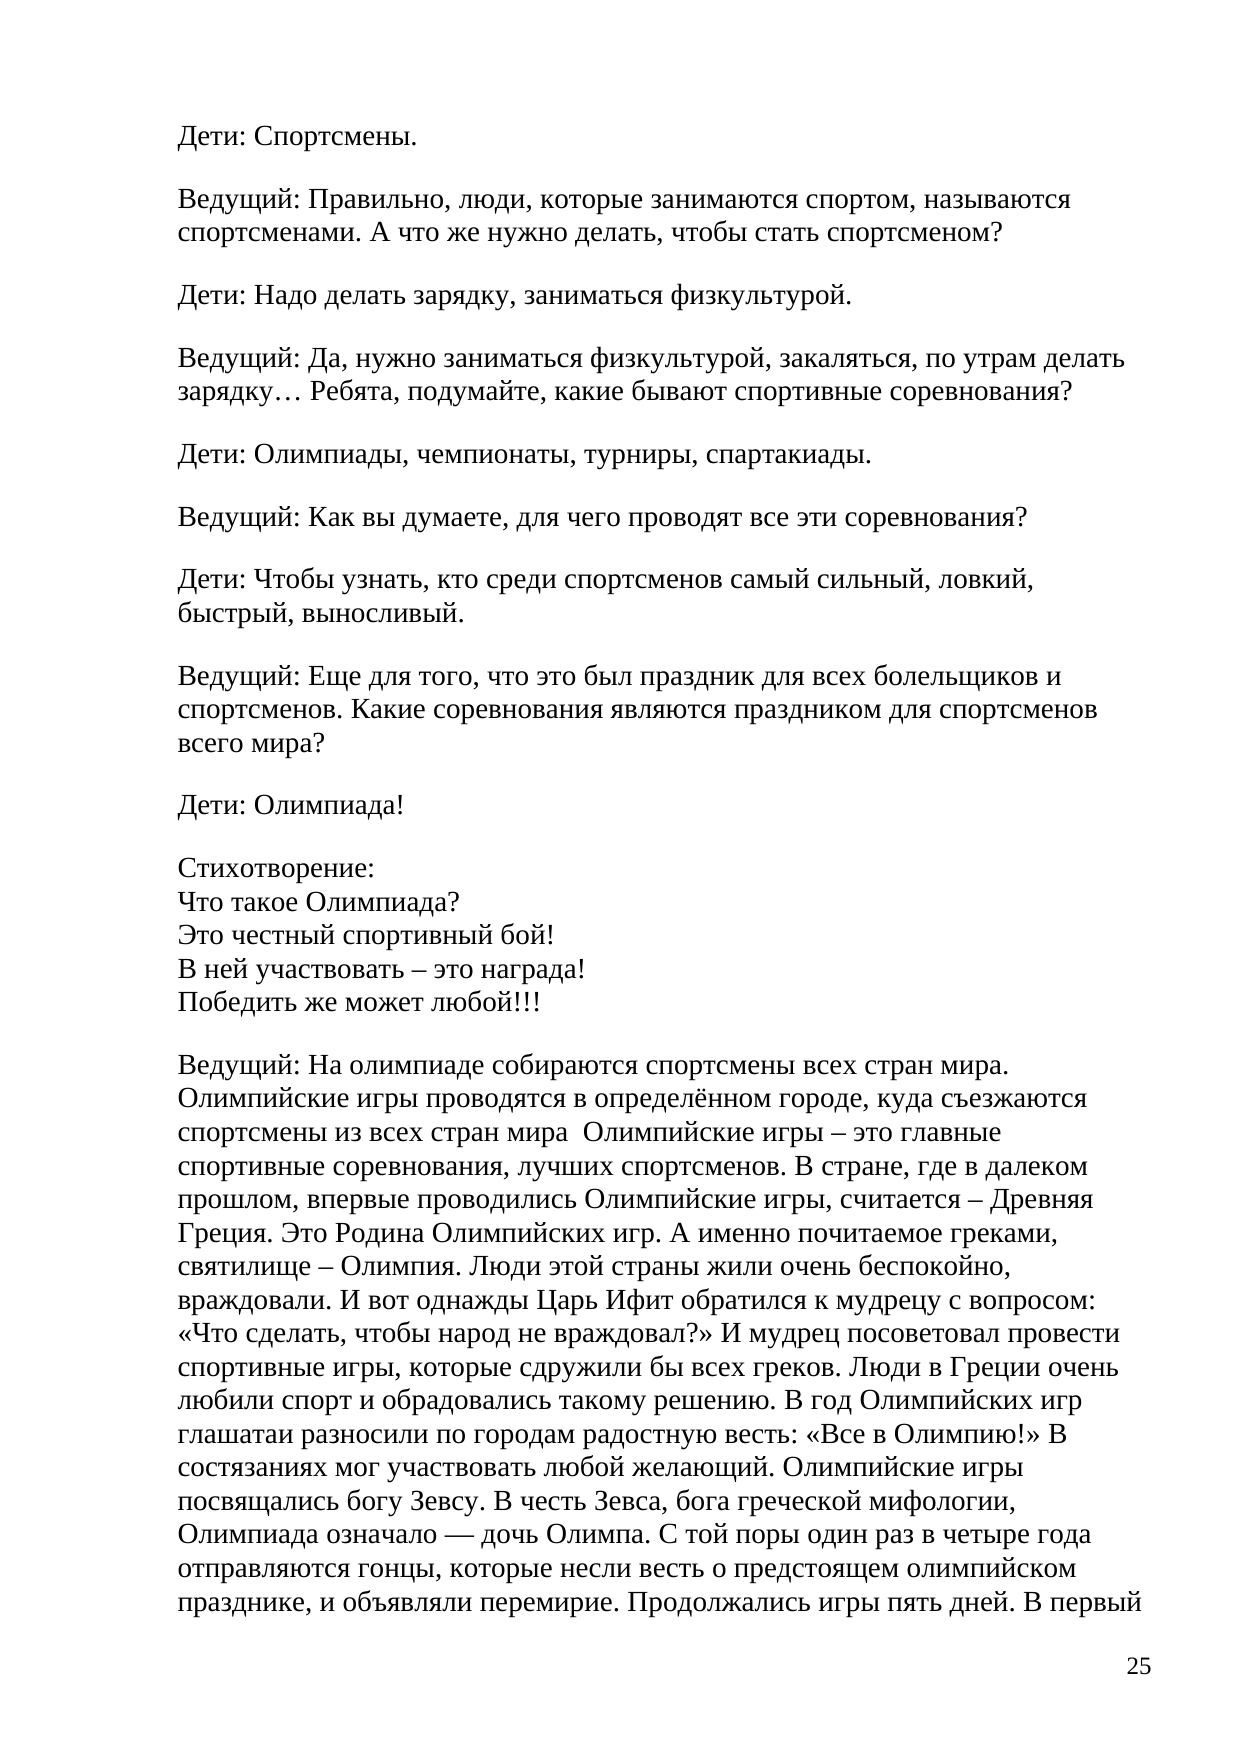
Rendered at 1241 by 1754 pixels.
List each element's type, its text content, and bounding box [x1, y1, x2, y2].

text Ведущий: Правильно, люди, которые занимаются спортом, называются спортсменами. А что же нужно делать, чтобы стать спортсменом? [177, 181, 1152, 248]
text Ведущий: Еще для того, что это был праздник для всех болельщиков и спортсменов. Какие соревнования являются праздником для спортсменов всего мира? [177, 658, 1152, 758]
text Дети: Спортсмены. [177, 118, 1152, 152]
text Дети: Чтобы узнать, кто среди спортсменов самый сильный, ловкий, быстрый, выносливый. [177, 561, 1152, 628]
text Стихотворение: Что такое Олимпиада? Это честный спортивный бой! В ней участвовать – это награда! Победить же может любой!!! [177, 850, 1152, 1018]
text Ведущий: Как вы думаете, для чего проводят все эти соревнования? [177, 499, 1152, 532]
text Дети: Олимпиады, чемпионаты, турниры, спартакиады. [177, 436, 1152, 469]
text Дети: Олимпиада! [177, 787, 1152, 821]
text Ведущий: Да, нужно заниматься физкультурой, закаляться, по утрам делать зарядку… Ребята, подумайте, какие бывают спортивные соревнования? [177, 340, 1152, 407]
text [177, 1047, 1152, 1617]
text Дети: Надо делать зарядку, заниматься физкультурой. [177, 277, 1152, 311]
